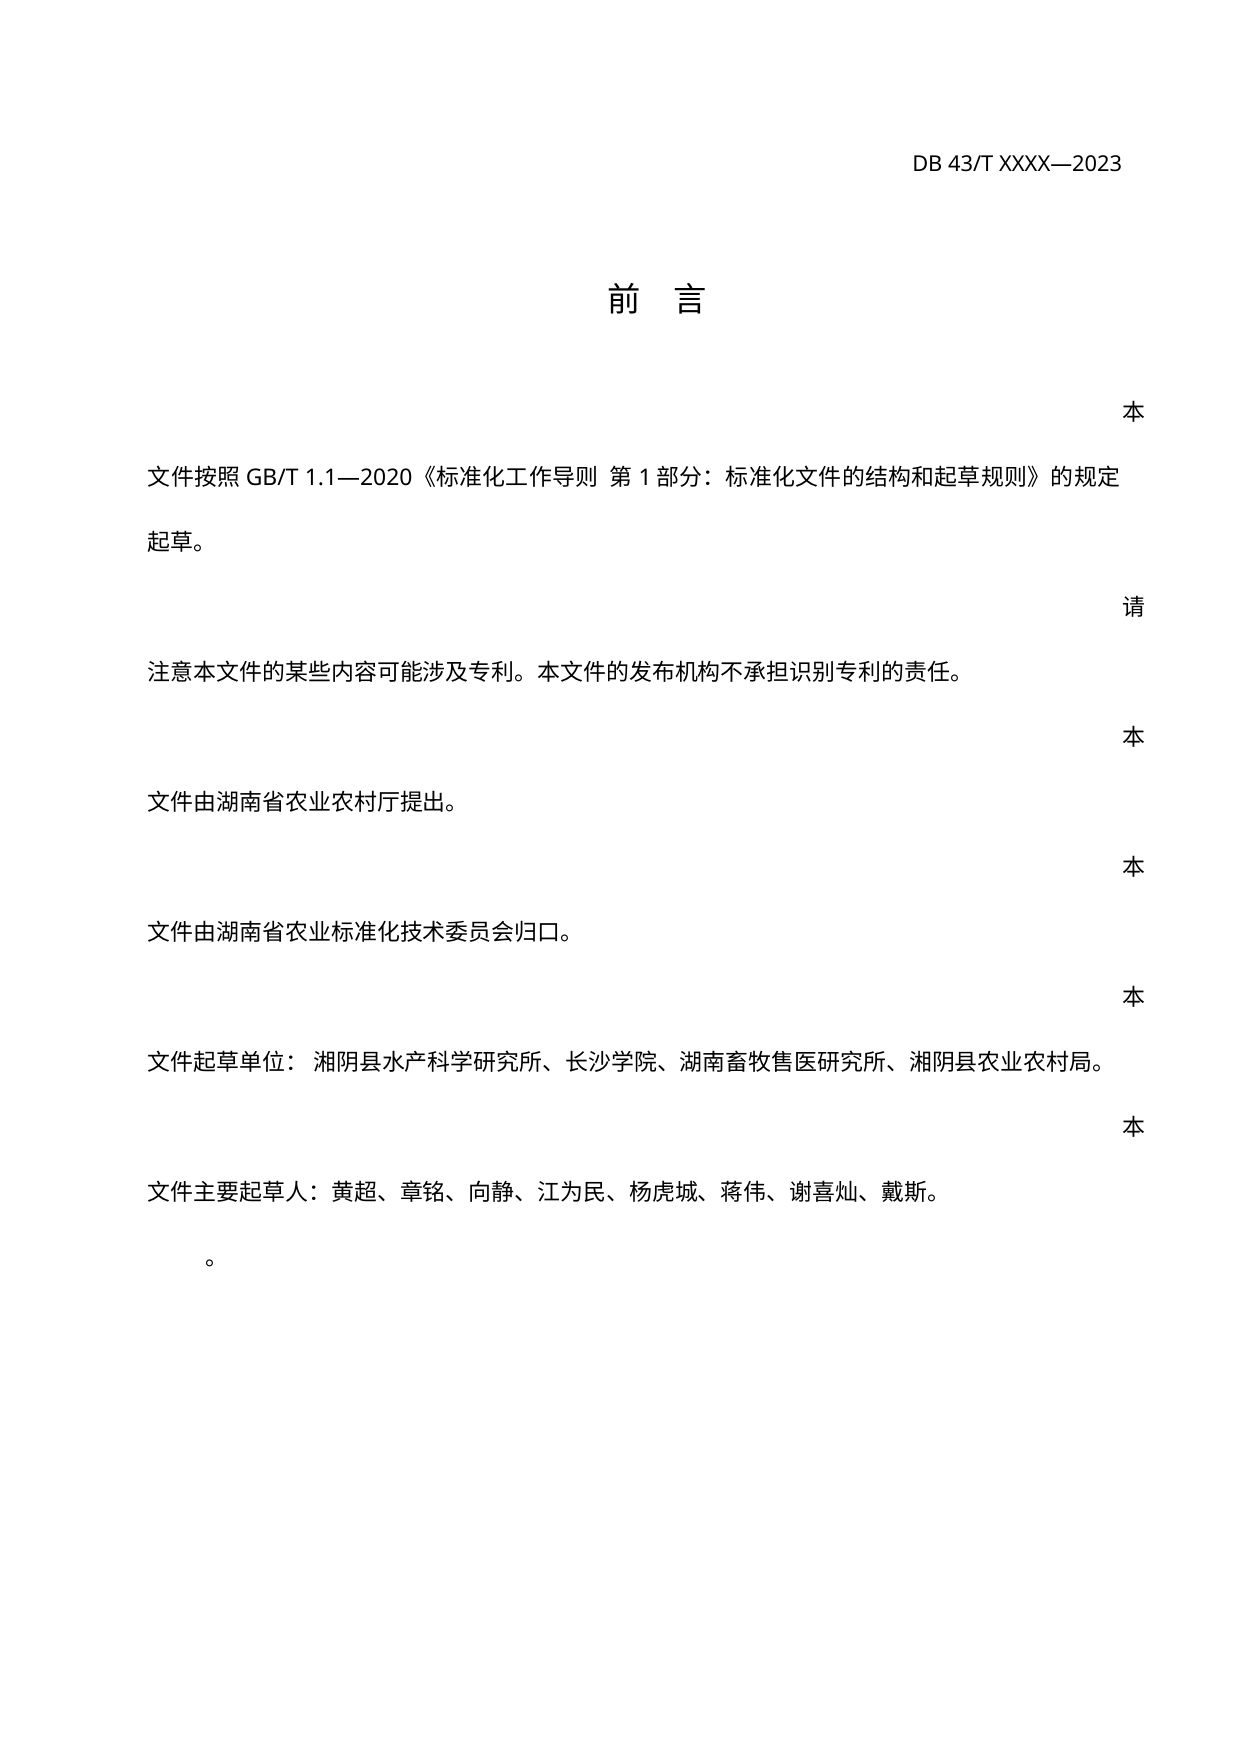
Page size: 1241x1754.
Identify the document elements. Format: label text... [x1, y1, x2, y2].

text 本文件按照GB/T 1.1—2020《标准化工作导则 第1部分：标准化文件的结构和起草规则》的规定起草。 [148, 378, 1122, 573]
text 本文件由湖南省农业标准化技术委员会归口。 [148, 833, 1122, 963]
text 本文件起草单位： 湘阴县水产科学研究所、长沙学院、湖南畜牧售医研究所、湘阴县农业农村局。 [148, 963, 1122, 1093]
text 请注意本文件的某些内容可能涉及专利。本文件的发布机构不承担识别专利的责任。 [148, 573, 1122, 703]
text 。 [148, 1223, 1122, 1288]
text 本文件主要起草人：黄超、章铭、向静、江为民、杨虎城、蒋伟、谢喜灿、戴斯。 [148, 1093, 1122, 1223]
text 本文件由湖南省农业农村厅提出。 [148, 703, 1122, 833]
text 前言 [148, 264, 1122, 329]
